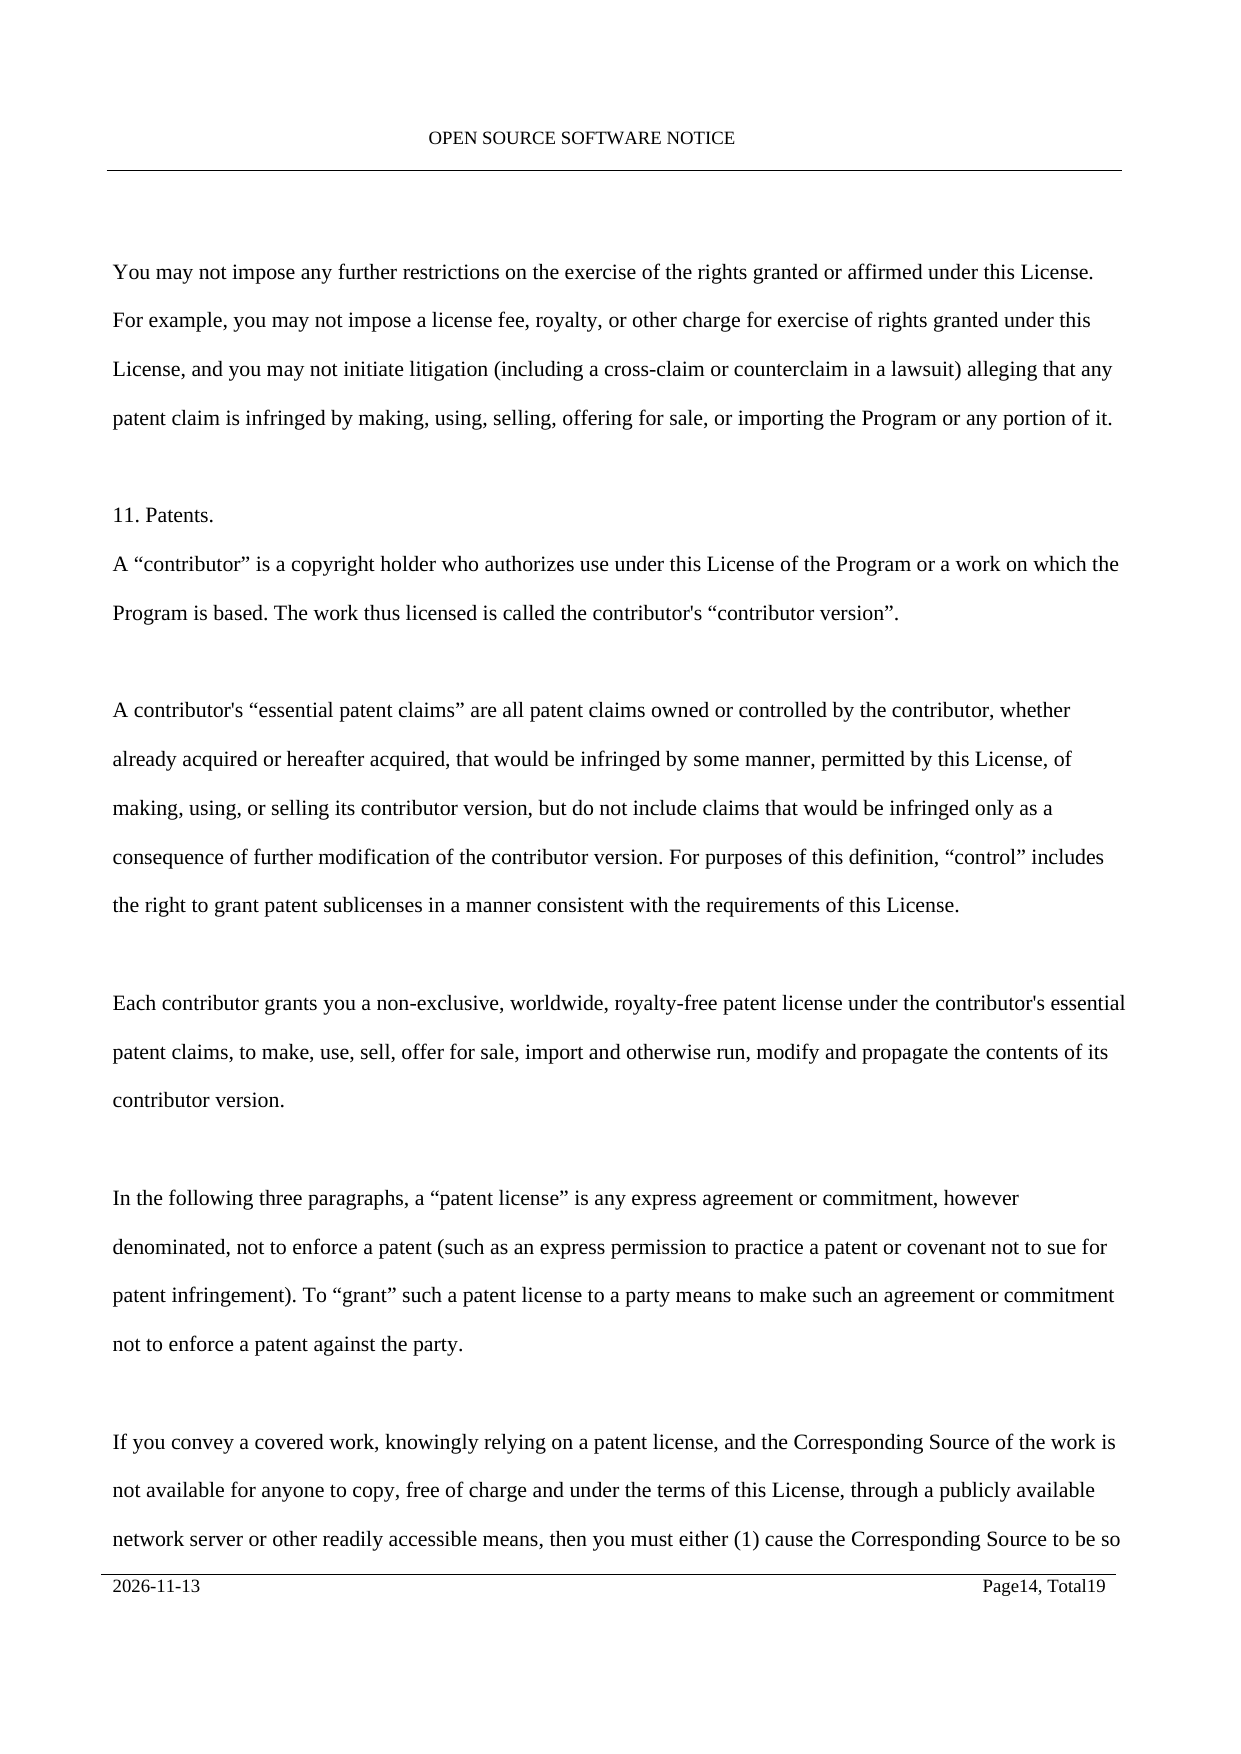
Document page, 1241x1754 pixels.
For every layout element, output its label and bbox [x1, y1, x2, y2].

text [112, 206, 1128, 1555]
